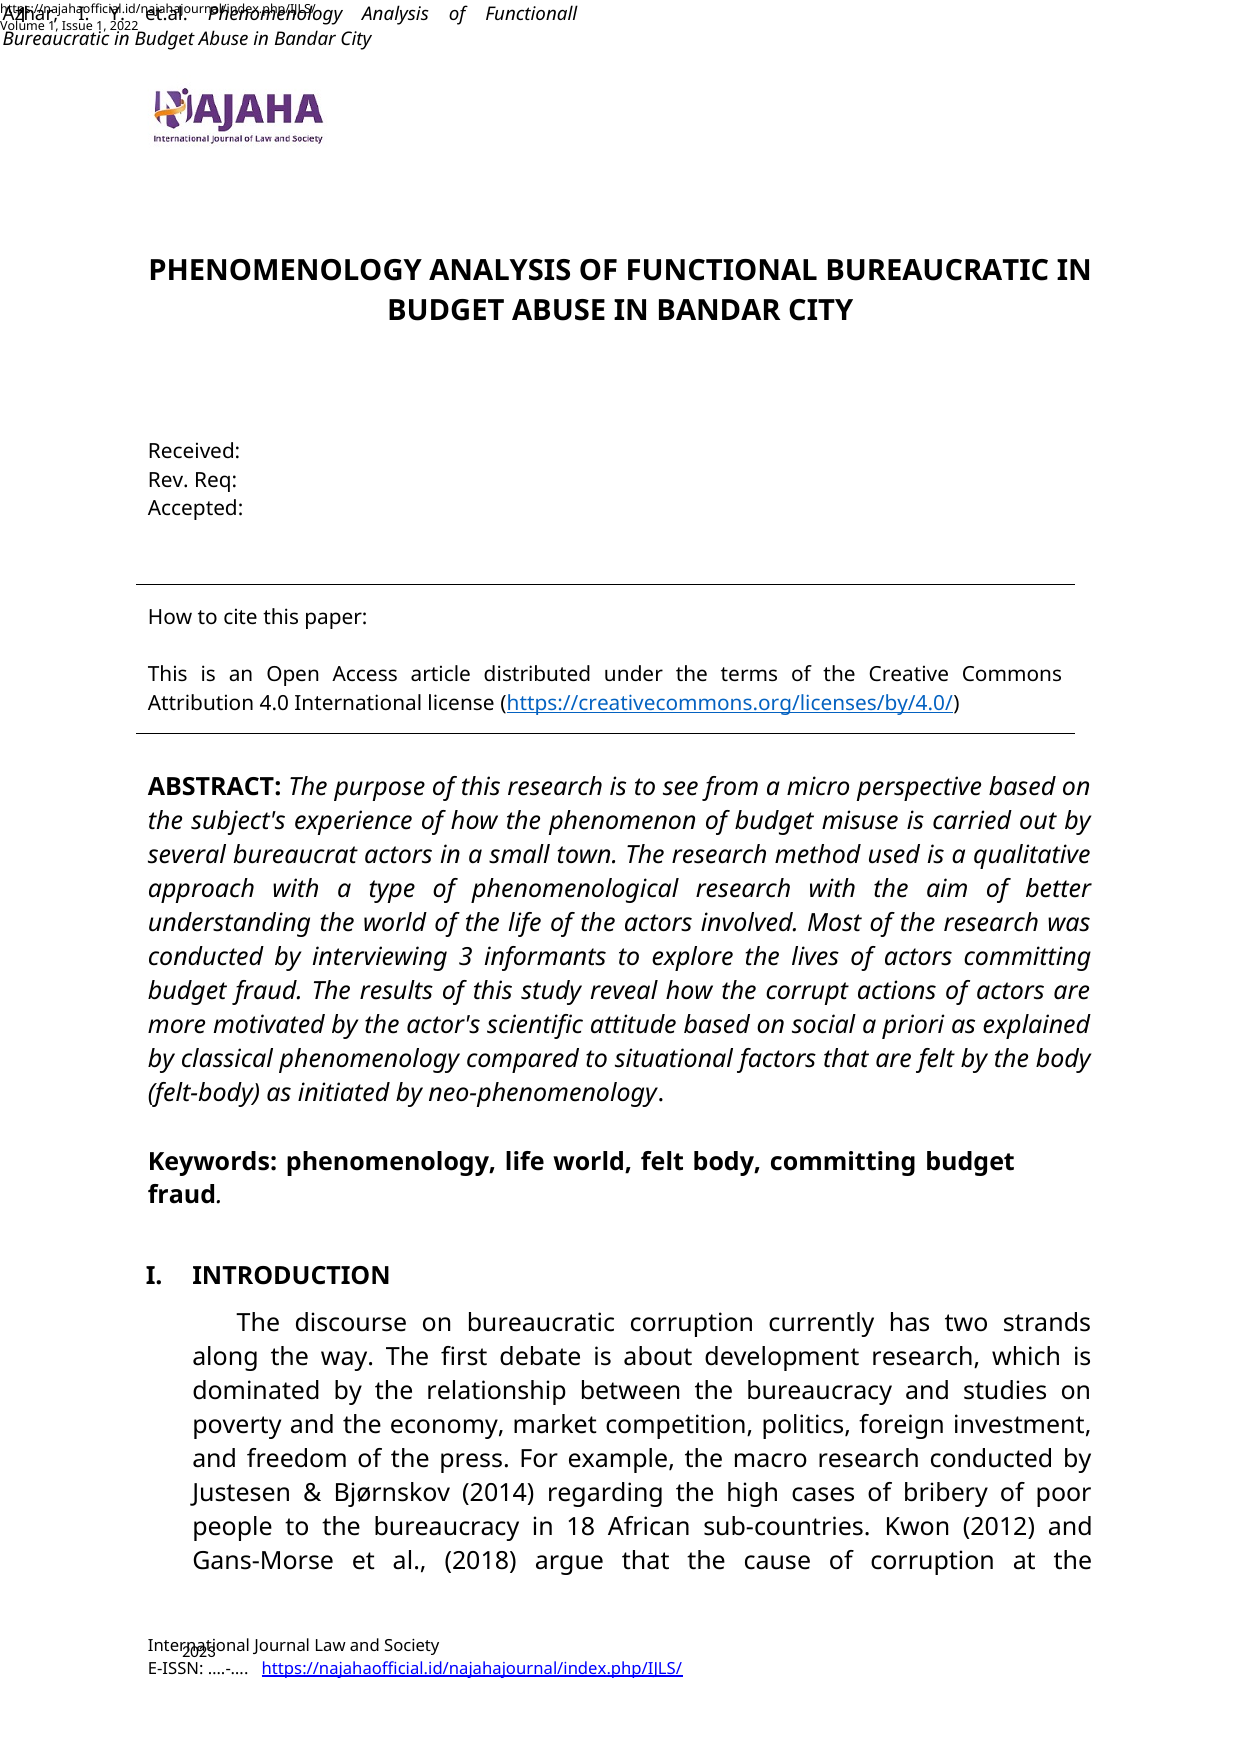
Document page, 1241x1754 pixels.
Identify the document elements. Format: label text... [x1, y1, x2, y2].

list INTRODUCTION [162, 1258, 1092, 1292]
text Received: [148, 437, 1016, 465]
text Rev. Req: [148, 465, 1016, 493]
table_header How to cite this paper: This is an Open Access article distributed under the terms of the Creative Commons Attribution 4.0 International license (https://creativecommons.org/licenses/by/4.0/) [136, 585, 1074, 733]
picture [147, 75, 328, 158]
text Accepted: [148, 493, 1016, 522]
text Keywords: phenomenology, life world, felt body, committing budget fraud. [148, 1143, 1016, 1211]
text ABSTRACT: The purpose of this research is to see from a micro perspective based on the subject's experience of how the phenomenon of budget misuse is carried out by several bureaucrat actors in a small town. The research method used is a qualitative approach with a type of phenomenological research with the aim of better understanding the world of the life of the actors involved. Most of the research was conducted by interviewing 3 informants to explore the lives of actors committing budget fraud. The results of this study reveal how the corrupt actions of actors are more motivated by the actor's scientific attitude based on social a priori as explained by classical phenomenology compared to situational factors that are felt by the body (felt-body) as initiated by neo-phenomenology. [148, 768, 1093, 1109]
text PHENOMENOLOGY ANALYSIS OF FUNCTIONAL BUREAUCRATIC IN BUDGET ABUSE IN BANDAR CITY [148, 249, 1092, 329]
